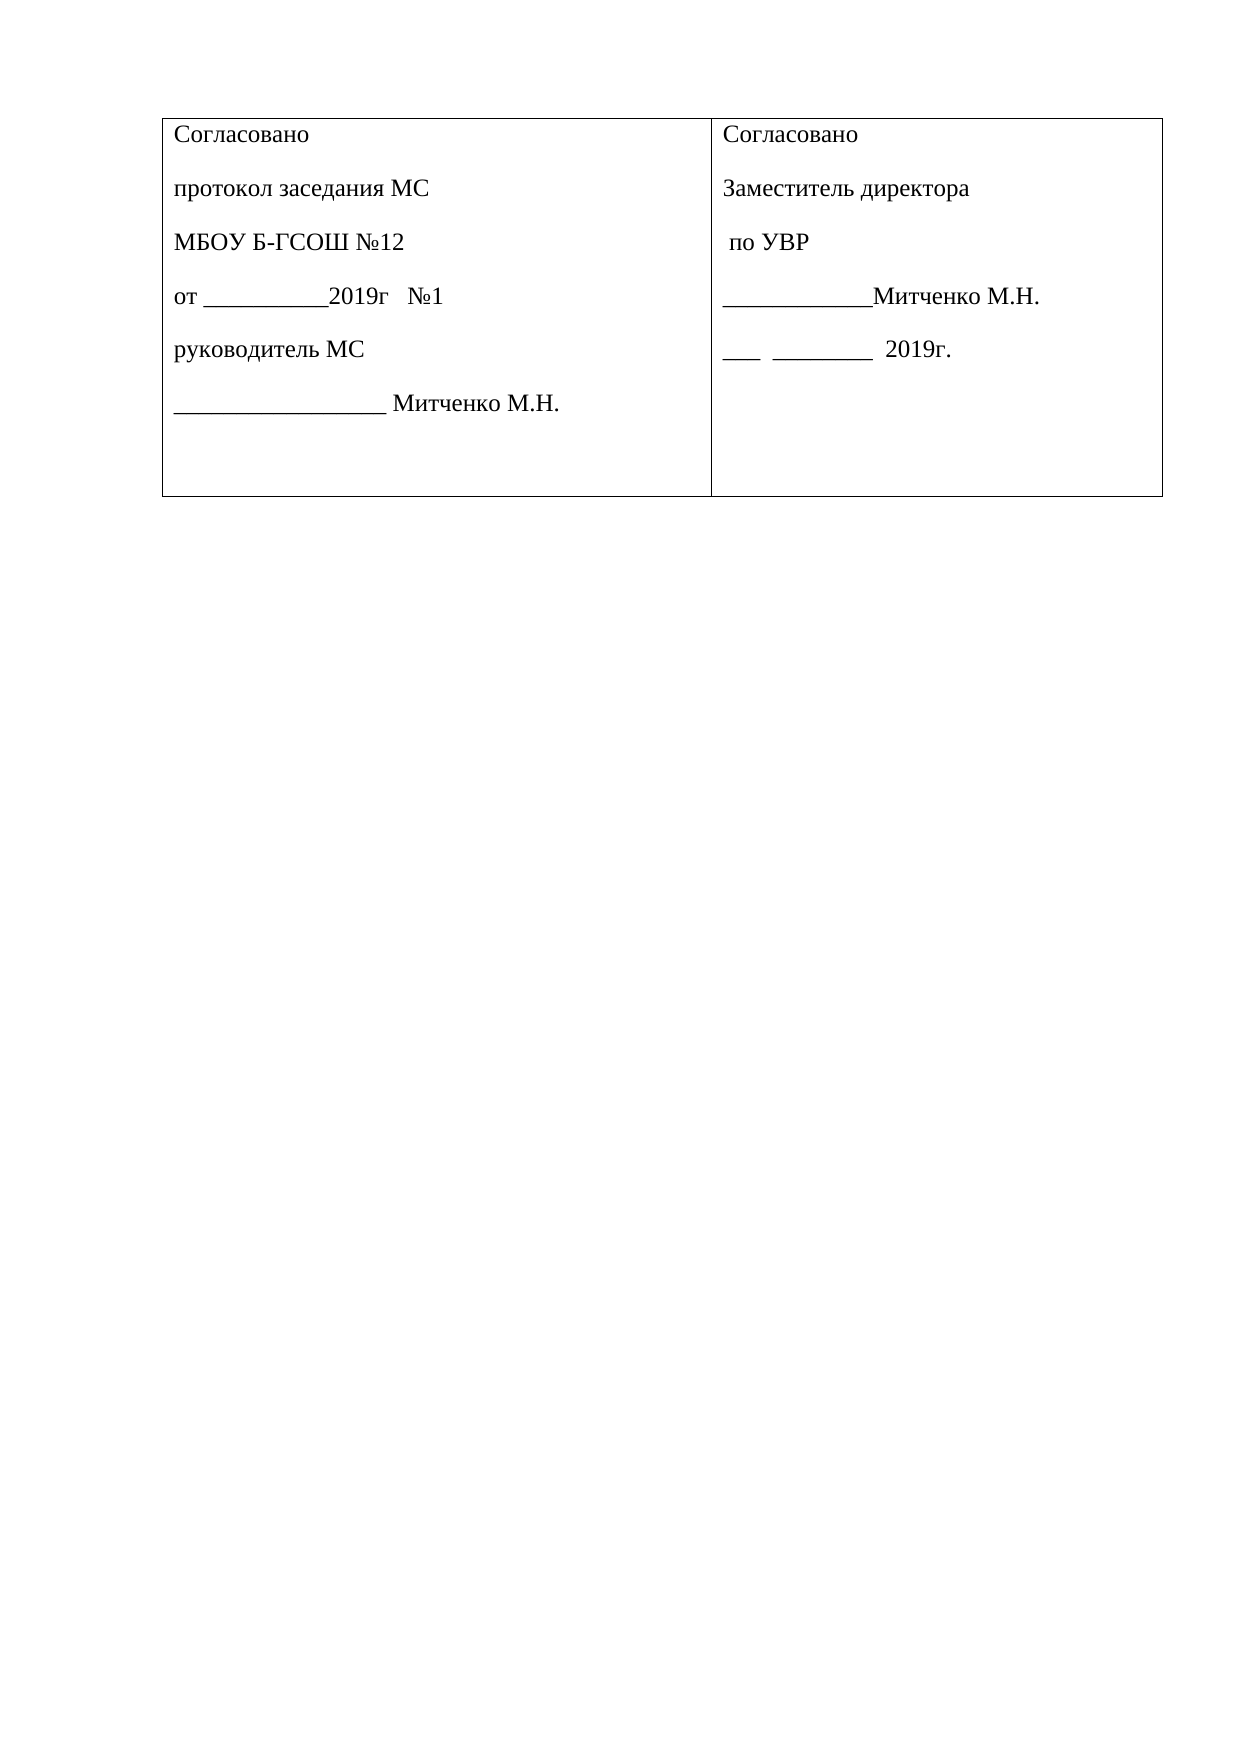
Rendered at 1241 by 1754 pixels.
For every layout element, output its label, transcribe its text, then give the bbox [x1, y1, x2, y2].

table_header Согласовано протокол заседания МС МБОУ Б-ГСОШ №12 от __________2019г №1 руководитель МС _________________ Митченко М.Н. [163, 119, 711, 496]
table_header Согласовано Заместитель директора по УВР ____________Митченко М.Н. ___ ________ 2019г. [712, 119, 1162, 496]
